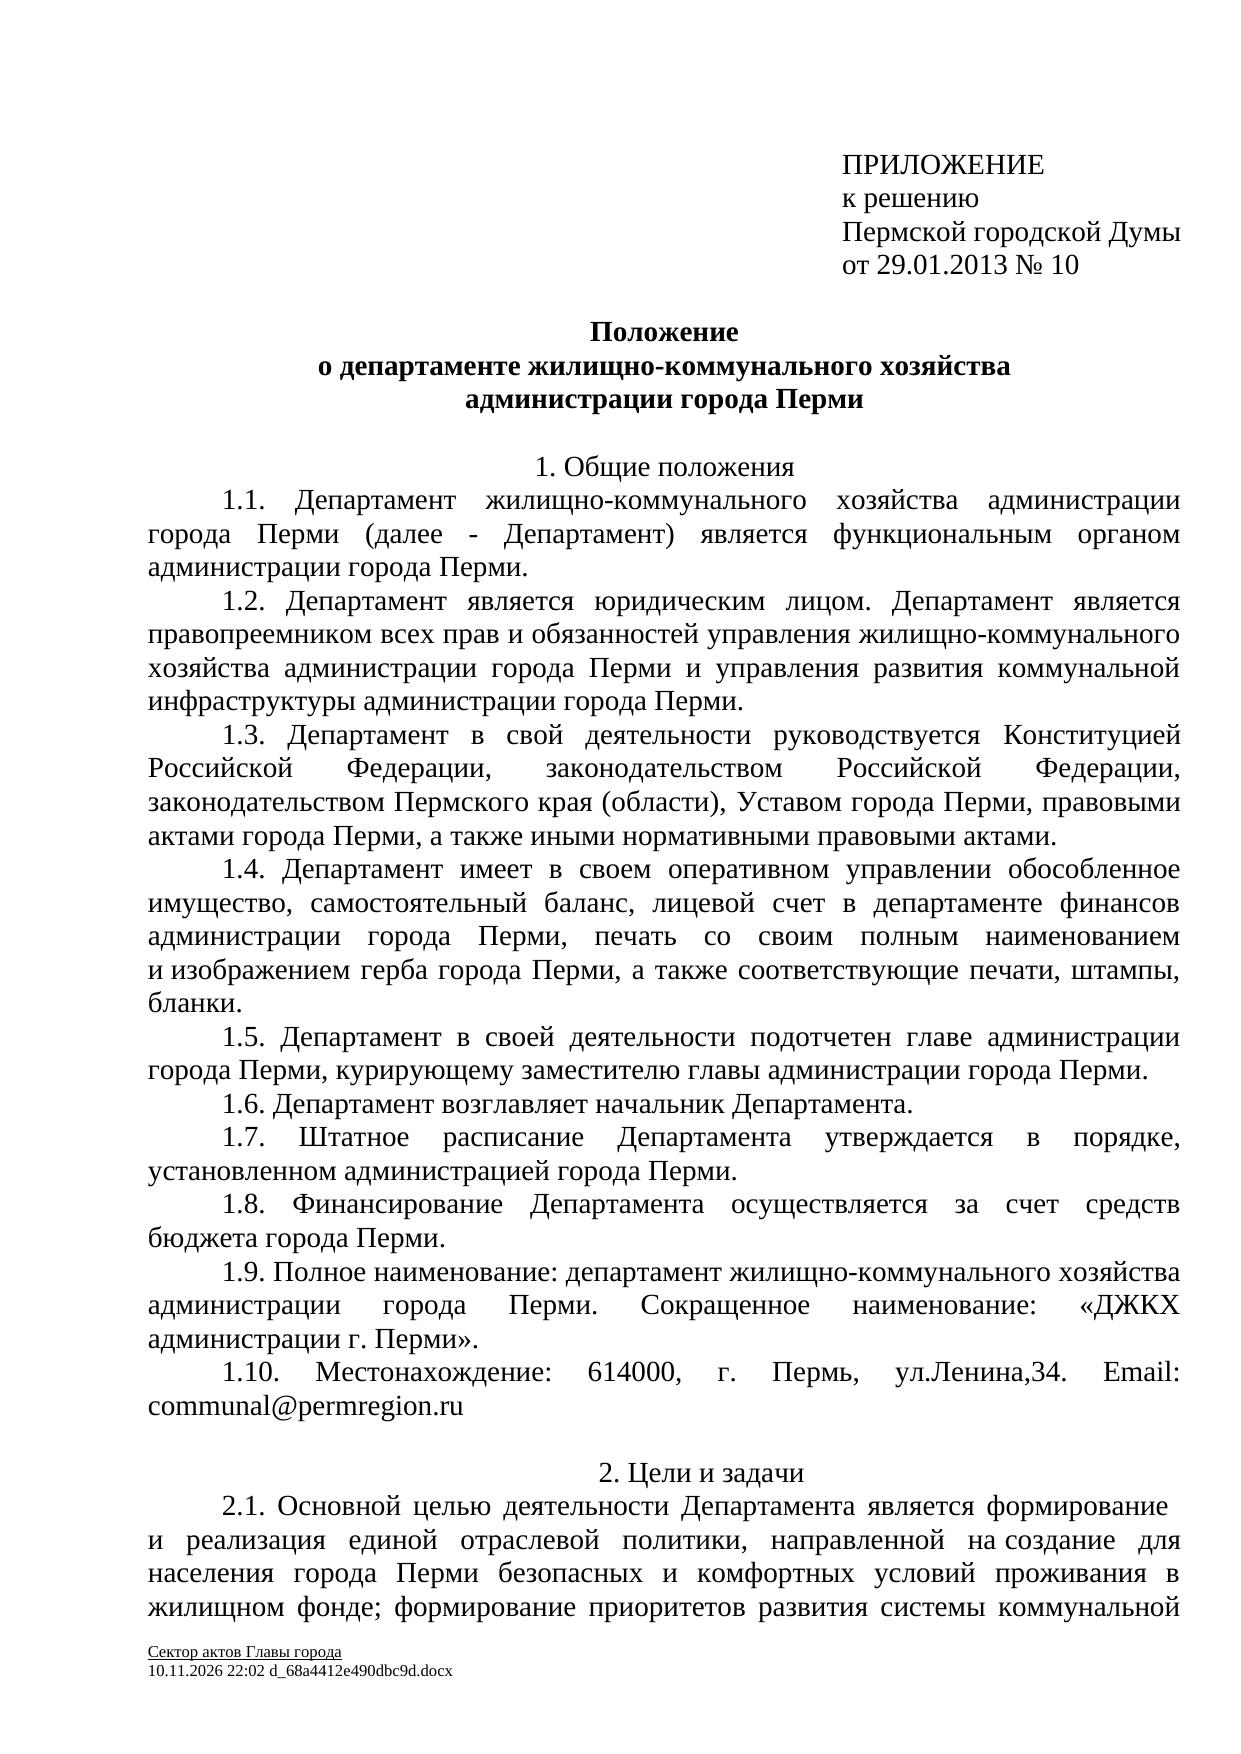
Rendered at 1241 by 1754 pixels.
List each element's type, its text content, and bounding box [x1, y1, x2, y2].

text 1.1. Департамент жилищно-коммунального хозяйства администрации города Перми (далее - Департамент) является функциональным органом администрации города Перми. [148, 482, 1181, 583]
text 1.7. Штатное расписание Департамента утверждается в порядке, установленном администрацией города Перми. [148, 1119, 1181, 1187]
text от 29.01.2013 № 10 [842, 247, 1181, 281]
text 1.8. Финансирование Департамента осуществляется за счет средств бюджета города Перми. [148, 1187, 1181, 1254]
text ПРИЛОЖЕНИЕ [842, 147, 1181, 180]
text 2. Цели и задачи [148, 1455, 1181, 1488]
text 1.9. Полное наименование: департамент жилищно-коммунального хозяйства администрации города Перми. Сокращенное наименование: «ДЖКХ администрации г. Перми». [148, 1254, 1181, 1354]
text 1. Общие положения [148, 449, 1181, 482]
text 1.4. Департамент имеет в своем оперативном управлении обособленное имущество, самостоятельный баланс, лицевой счет в департаменте финансов администрации города Перми, печать со своим полным наименованием и изображением герба города Перми, а также соответствующие печати, штампы, бланки. [148, 851, 1181, 1019]
text Положение [148, 314, 1181, 348]
text 1.6. Департамент возглавляет начальник Департамента. [148, 1086, 1181, 1119]
text Пермской городской Думы [842, 214, 1181, 247]
text 1.5. Департамент в своей деятельности подотчетен главе администрации города Перми, курирующему заместителю главы администрации города Перми. [148, 1019, 1181, 1086]
text 1.2. Департамент является юридическим лицом. Департамент является правопреемником всех прав и обязанностей управления жилищно-коммунального хозяйства администрации города Перми и управления развития коммунальной инфраструктуры администрации города Перми. [148, 583, 1181, 717]
text к решению [842, 180, 1181, 214]
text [148, 1488, 1181, 1623]
text 1.10. Местонахождение: . Пермь, ул.Ленина,34. Email: communal@permregion.ru [148, 1354, 1181, 1421]
text 1.3. Департамент в свой деятельности руководствуется Конституцией Российской Федерации, законодательством Российской Федерации, законодательством Пермского края (области), Уставом города Перми, правовыми актами города Перми, а также иными нормативными правовыми актами. [148, 717, 1181, 851]
text о департаменте жилищно-коммунального хозяйства [148, 348, 1181, 382]
text администрации города Перми [148, 382, 1181, 415]
